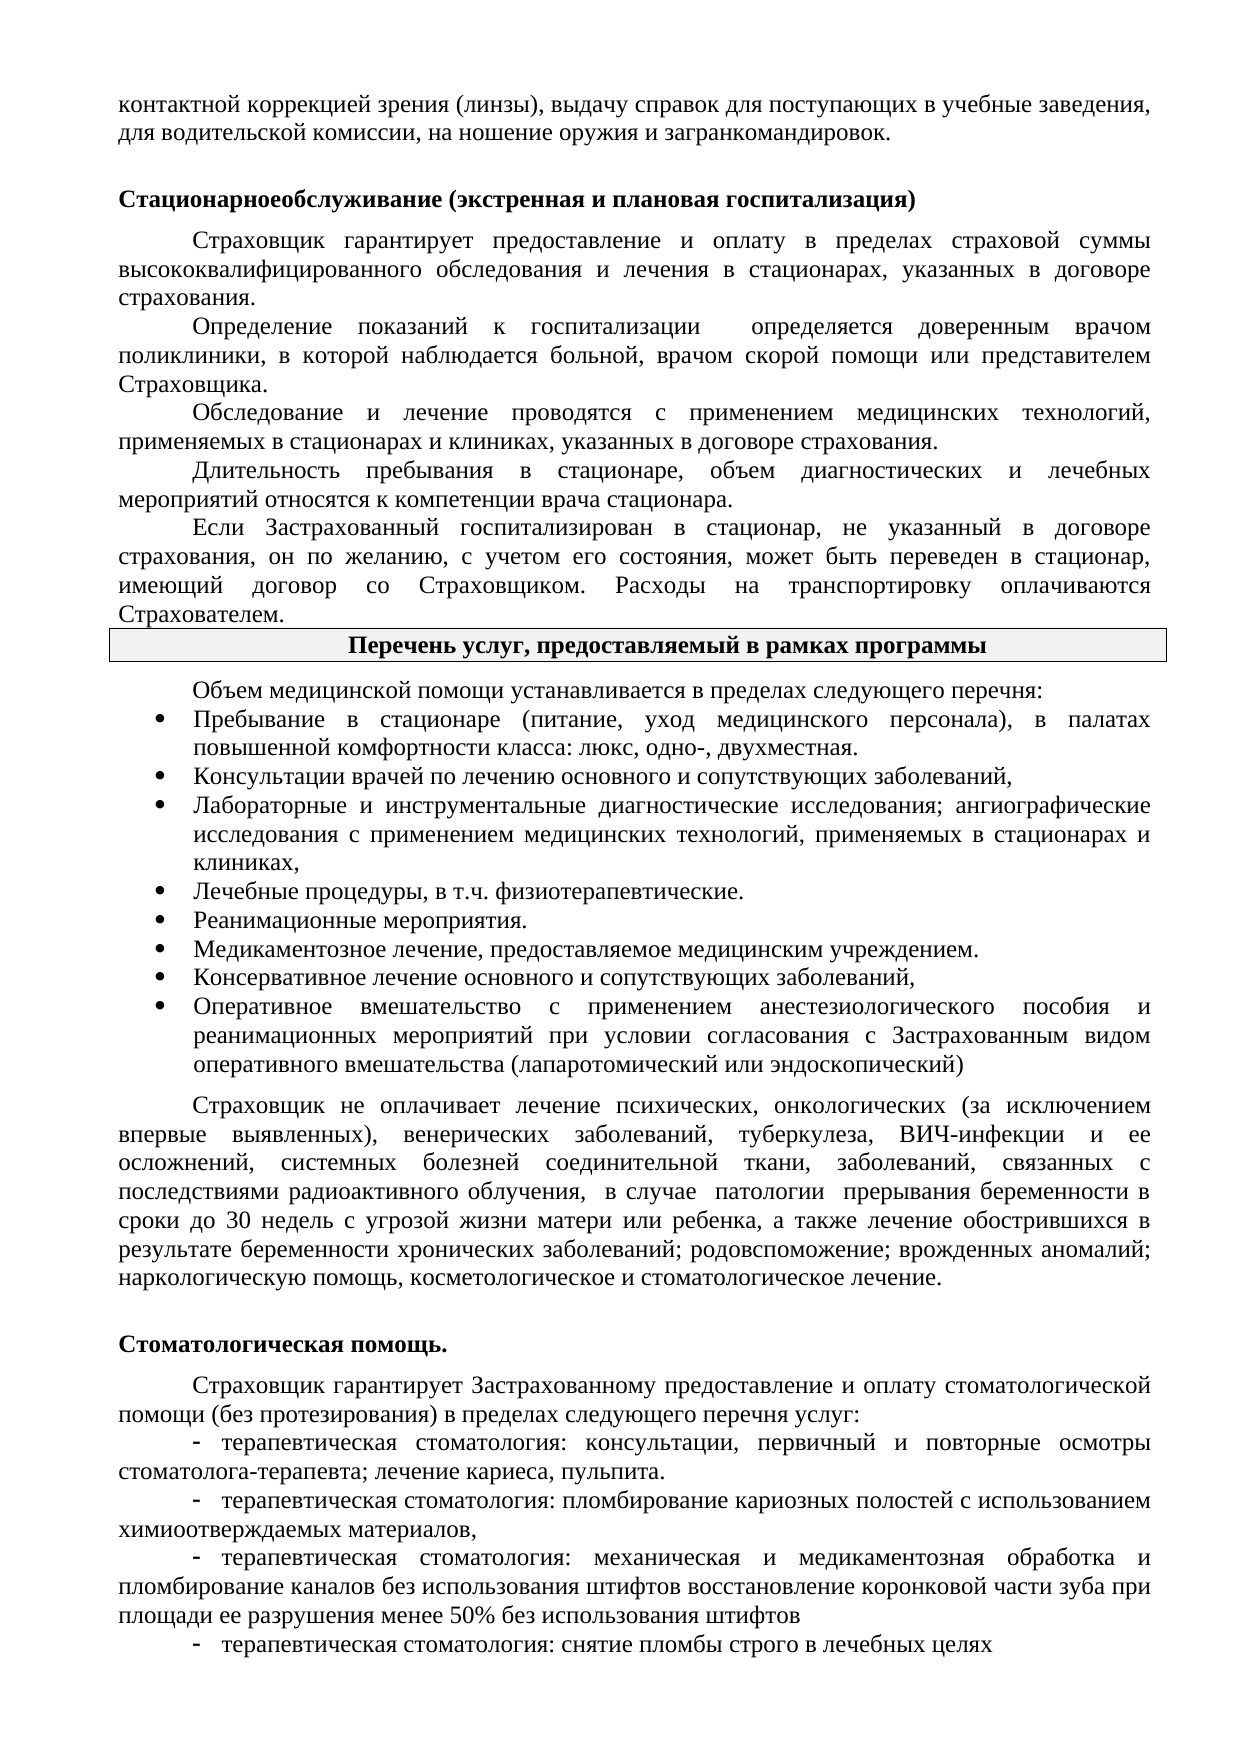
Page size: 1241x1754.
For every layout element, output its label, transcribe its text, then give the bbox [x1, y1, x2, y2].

list Консервативное лечение основного и сопутствующих заболеваний, [156, 962, 1152, 991]
text Обследование и лечение проводятся с применением медицинских технологий, применяемых в стационарах и клиниках, указанных в договоре страхования. [118, 397, 1152, 455]
list терапевтическая стоматология: пломбирование кариозных полостей с использованием химиоотверждаемых материалов, [118, 1485, 1152, 1542]
subtitle Стационарноеобслуживание (экстренная и плановая госпитализация) [118, 184, 1152, 212]
subtitle Стоматологическая помощь. [118, 1329, 1152, 1357]
list терапевтическая стоматология: механическая и медикаментозная обработка и пломбирование каналов без использования штифтов восстановление коронковой части зуба при площади ее разрушения менее 50% без использования штифтов [118, 1542, 1152, 1629]
text Страховщик гарантирует предоставление и оплату в пределах страховой суммы высококвалифицированного обследования и лечения в стационарах, указанных в договоре страхования. [118, 225, 1152, 311]
text Страховщик гарантирует Застрахованному предоставление и оплату стоматологической помощи (без протезирования) в пределах следующего перечня услуг: [118, 1370, 1152, 1427]
list Реанимационные мероприятия. [156, 905, 1152, 934]
text Страховщик не оплачивает лечение психических, онкологических (за исключением впервые выявленных), венерических заболеваний, туберкулеза, ВИЧ-инфекции и ее осложнений, системных болезней соединительной ткани, заболеваний, связанных с последствиями радиоактивного облучения, в случае патологии прерывания беременности в сроки до 30 недель с угрозой жизни матери или ребенка, а также лечение обострившихся в результате беременности хронических заболеваний; родовспоможение; врожденных аномалий; наркологическую помощь, косметологическое и стоматологическое лечение. [118, 1090, 1152, 1291]
text Объем медицинской помощи устанавливается в пределах следующего перечня: [118, 675, 1152, 704]
list Оперативное вмешательство с применением анестезиологического пособия и реанимационных мероприятий при условии согласования с Застрахованным видом оперативного вмешательства (лапаротомический или эндоскопический) [156, 991, 1152, 1077]
list терапевтическая стоматология: снятие пломбы строго в лечебных целях [118, 1629, 1152, 1657]
text Длительность пребывания в стационаре, объем диагностических и лечебных мероприятий относятся к компетенции врача стационара. [118, 455, 1152, 512]
list Лабораторные и инструментальные диагностические исследования; ангиографические исследования с применением медицинских технологий, применяемых в стационарах и клиниках, [156, 790, 1152, 876]
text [118, 89, 1152, 146]
list терапевтическая стоматология: консультации, первичный и повторные осмотры стоматолога-терапевта; лечение кариеса, пульпита. [118, 1427, 1152, 1485]
text Перечень услуг, предоставляемый в рамках программы [110, 629, 1166, 661]
list Лечебные процедуры, в т.ч. физиотерапевтические. [156, 876, 1152, 905]
text Определение показаний к госпитализации определяется доверенным врачом поликлиники, в которой наблюдается больной, врачом скорой помощи или представителем Страховщика. [118, 311, 1152, 397]
list Консультации врачей по лечению основного и сопутствующих заболеваний, [156, 761, 1152, 790]
list Медикаментозное лечение, предоставляемое медицинским учреждением. [156, 934, 1152, 962]
text Если Застрахованный госпитализирован в стационар, не указанный в договоре страхования, он по желанию, с учетом его состояния, может быть переведен в стационар, имеющий договор со Страховщиком. Расходы на транспортировку оплачиваются Страхователем. [118, 512, 1152, 627]
list Пребывание в стационаре (питание, уход медицинского персонала), в палатах повышенной комфортности класса: люкс, одно-, двухместная. [156, 704, 1152, 761]
